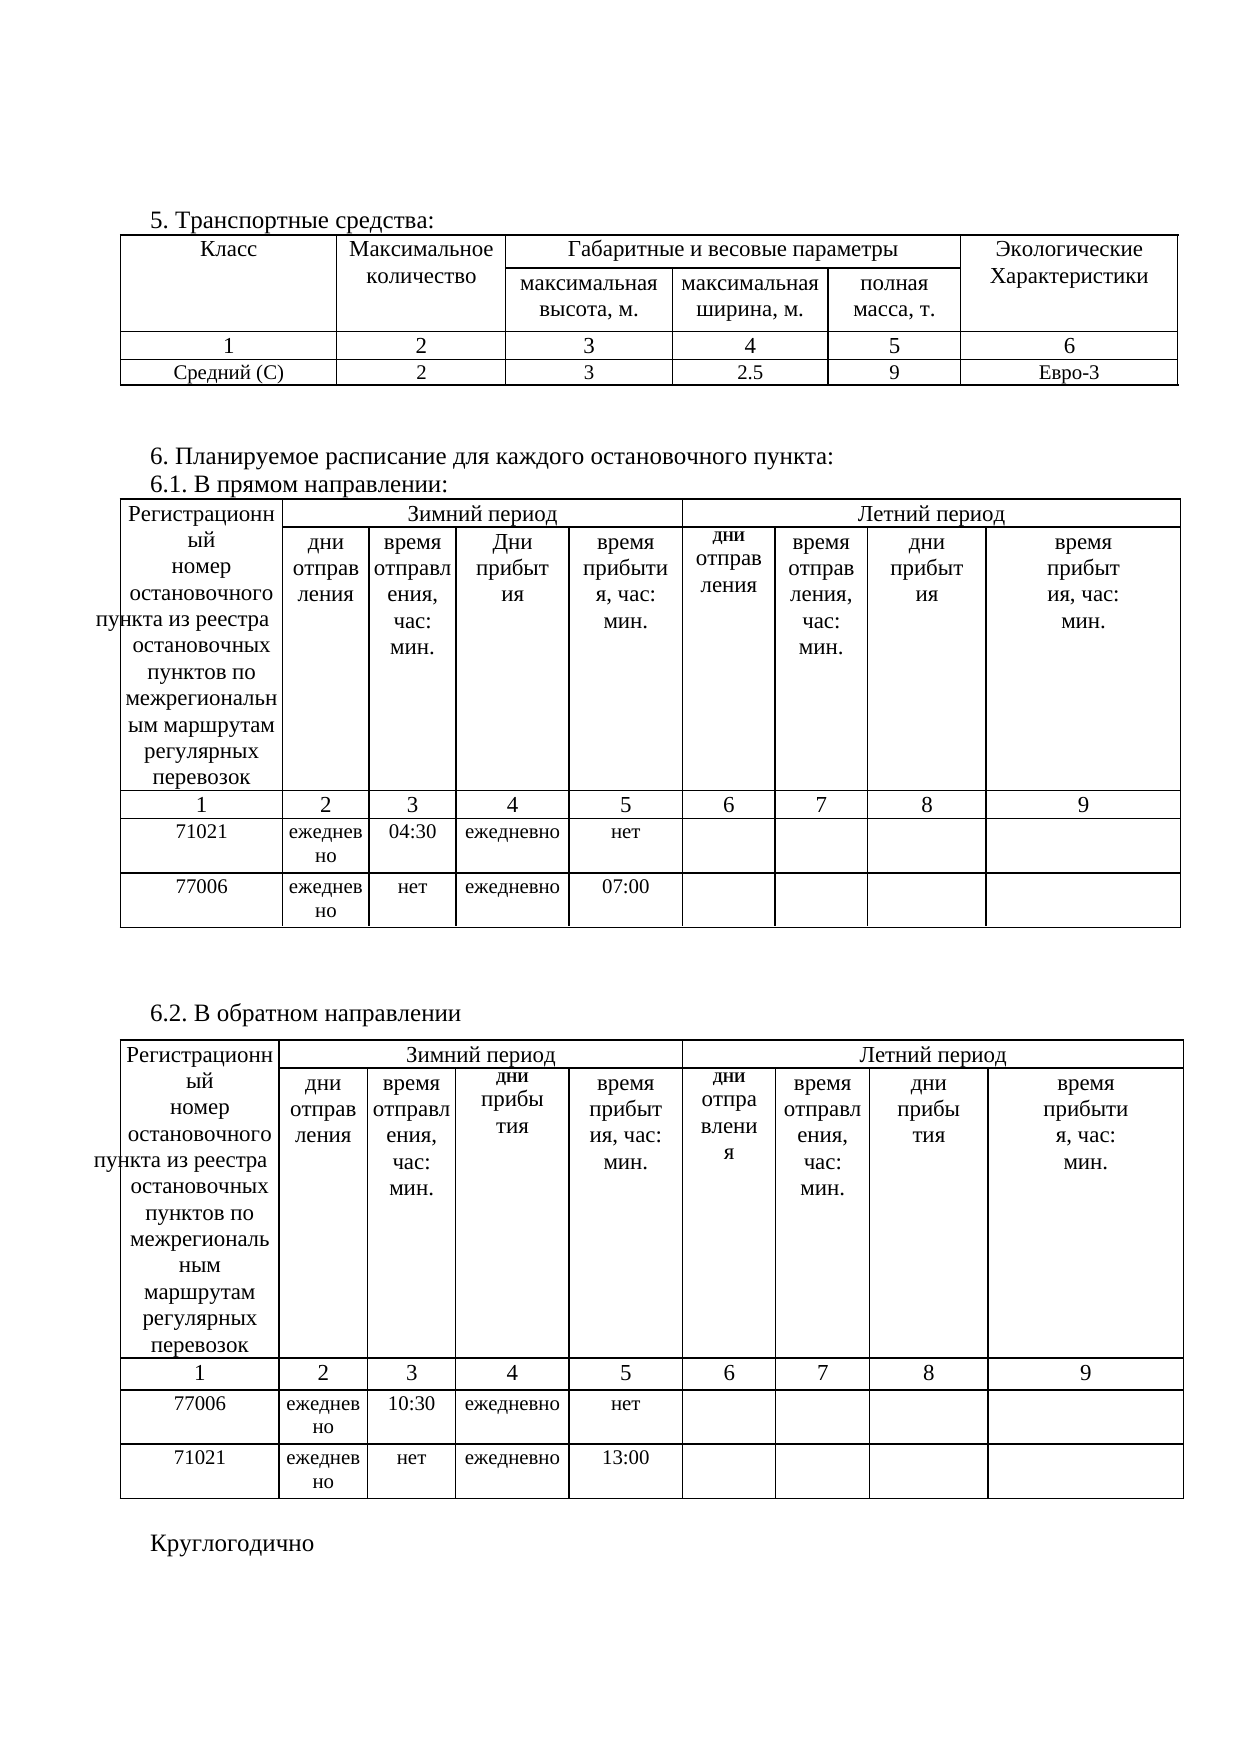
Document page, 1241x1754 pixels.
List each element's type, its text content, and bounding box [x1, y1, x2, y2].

table_cell время прибыти я, час: мин. [570, 528, 682, 790]
table_cell [683, 1391, 775, 1443]
table_cell [989, 1445, 1183, 1498]
table_cell 10:30 [368, 1391, 455, 1443]
table_cell 77006 [121, 874, 282, 926]
table_cell максимальная высота, м. [506, 269, 672, 331]
table_cell [870, 1445, 987, 1498]
table_header Зимний период [280, 1041, 682, 1067]
table_cell ежедневно [456, 1445, 568, 1498]
table_cell 13:00 [570, 1445, 682, 1498]
table_cell ежедневно [456, 1391, 568, 1443]
table_cell 9 [989, 1359, 1183, 1389]
table_header Габаритные и весовые параметры [506, 236, 960, 267]
table_cell [868, 874, 985, 926]
table_cell ежедневно [283, 819, 368, 872]
table_cell ДНИ прибы тия [456, 1069, 568, 1357]
table_cell время отправ ления, час: мин. [776, 528, 867, 790]
table_cell 3 [368, 1359, 455, 1389]
table_cell [776, 1391, 869, 1443]
table_cell дни отправ ления [280, 1069, 367, 1357]
table_cell нет [368, 1445, 455, 1498]
table_cell ежедневно [280, 1391, 367, 1443]
table_cell 6 [683, 791, 774, 818]
table_cell полная масса, т. [829, 269, 960, 331]
table_cell 5 [570, 1359, 682, 1389]
table_cell Средний (С) [121, 360, 336, 384]
table_cell нет [370, 874, 455, 926]
table_cell ежедневно [280, 1445, 367, 1498]
table_cell [870, 1391, 987, 1443]
table_cell 8 [868, 791, 985, 818]
table_cell 71021 [121, 1445, 278, 1498]
table_cell 07:00 [570, 874, 682, 926]
table_header Регистрационный номер остановочного пункта из реестра остановочных пунктов по межрегиональным маршрутам регулярных перевозок [121, 1041, 278, 1357]
table_cell время прибыт ия, час: мин. [570, 1069, 682, 1357]
table_cell ежедневно [457, 819, 568, 872]
table_cell 04:30 [370, 819, 455, 872]
table_header Экологические Характеристики [961, 236, 1177, 331]
table_cell 3 [370, 791, 455, 818]
table_cell 4 [673, 332, 827, 358]
table_cell [987, 819, 1180, 872]
table_cell 1 [121, 332, 336, 358]
table_cell 2.5 [673, 360, 827, 384]
table_cell 71021 [121, 819, 282, 872]
table_cell [987, 874, 1180, 926]
table_cell [868, 819, 985, 872]
table_cell 7 [776, 791, 867, 818]
table_header Зимний период [283, 500, 682, 526]
table_cell нет [570, 1391, 682, 1443]
text 6.2. В обратном направлении [150, 998, 1090, 1027]
table_header Летний период [683, 500, 1180, 526]
table_cell [776, 874, 867, 926]
text Круглогодично [150, 1528, 1090, 1557]
table_cell 6 [683, 1359, 775, 1389]
table_cell 2 [337, 360, 505, 384]
table_cell [683, 874, 774, 926]
table_cell ДНИ отправ ления [683, 528, 774, 790]
table_cell 2 [283, 791, 368, 818]
table_cell ДНИ отпра влени я [683, 1069, 775, 1357]
table_cell 77006 [121, 1391, 278, 1443]
table_cell максимальная ширина, м. [673, 269, 827, 331]
table_cell 9 [987, 791, 1180, 818]
table_cell [683, 819, 774, 872]
table_header Класс [121, 236, 336, 331]
table_cell 2 [337, 332, 505, 358]
table_cell [776, 1445, 869, 1498]
table_cell Евро-3 [961, 360, 1177, 384]
table_cell 3 [506, 332, 672, 358]
table_cell 1 [121, 1359, 278, 1389]
table_cell ежедневно [457, 874, 568, 926]
table_cell 6 [961, 332, 1177, 358]
table_cell дни прибыт ия [868, 528, 985, 790]
table_cell ежедневно [283, 874, 368, 926]
table_cell 5 [570, 791, 682, 818]
table_cell 7 [776, 1359, 869, 1389]
table_cell 5 [829, 332, 960, 358]
table_cell 4 [457, 791, 568, 818]
table_cell 3 [506, 360, 672, 384]
text 6.1. В прямом направлении: [150, 469, 1090, 498]
table_cell время отправл ения, час: мин. [368, 1069, 455, 1357]
table_cell время отправл ения, час: мин. [776, 1069, 869, 1357]
table_cell время отправл ения, час: мин. [370, 528, 455, 790]
table_header Летний период [683, 1041, 1183, 1067]
table_cell 8 [870, 1359, 987, 1389]
table_cell время прибыти я, час: мин. [989, 1069, 1183, 1357]
table_cell 1 [121, 791, 282, 818]
text 6. Планируемое расписание для каждого остановочного пункта: [150, 441, 1090, 469]
text 5. Транспортные средства: [150, 205, 1090, 234]
table_cell 9 [829, 360, 960, 384]
table_header Максимальное количество [337, 236, 505, 331]
table_cell 2 [280, 1359, 367, 1389]
table_cell дни прибы тия [870, 1069, 987, 1357]
table_cell [683, 1445, 775, 1498]
table_cell время прибыт ия, час: мин. [987, 528, 1180, 790]
table_cell дни отправ ления [283, 528, 368, 790]
table_cell [989, 1391, 1183, 1443]
table_cell 4 [456, 1359, 568, 1389]
table_cell [776, 819, 867, 872]
table_header Регистрационный номер остановочного пункта из реестра остановочных пунктов по межрегиональным маршрутам регулярных перевозок [121, 500, 282, 790]
table_cell Дни прибыт ия [457, 528, 568, 790]
table_cell нет [570, 819, 682, 872]
